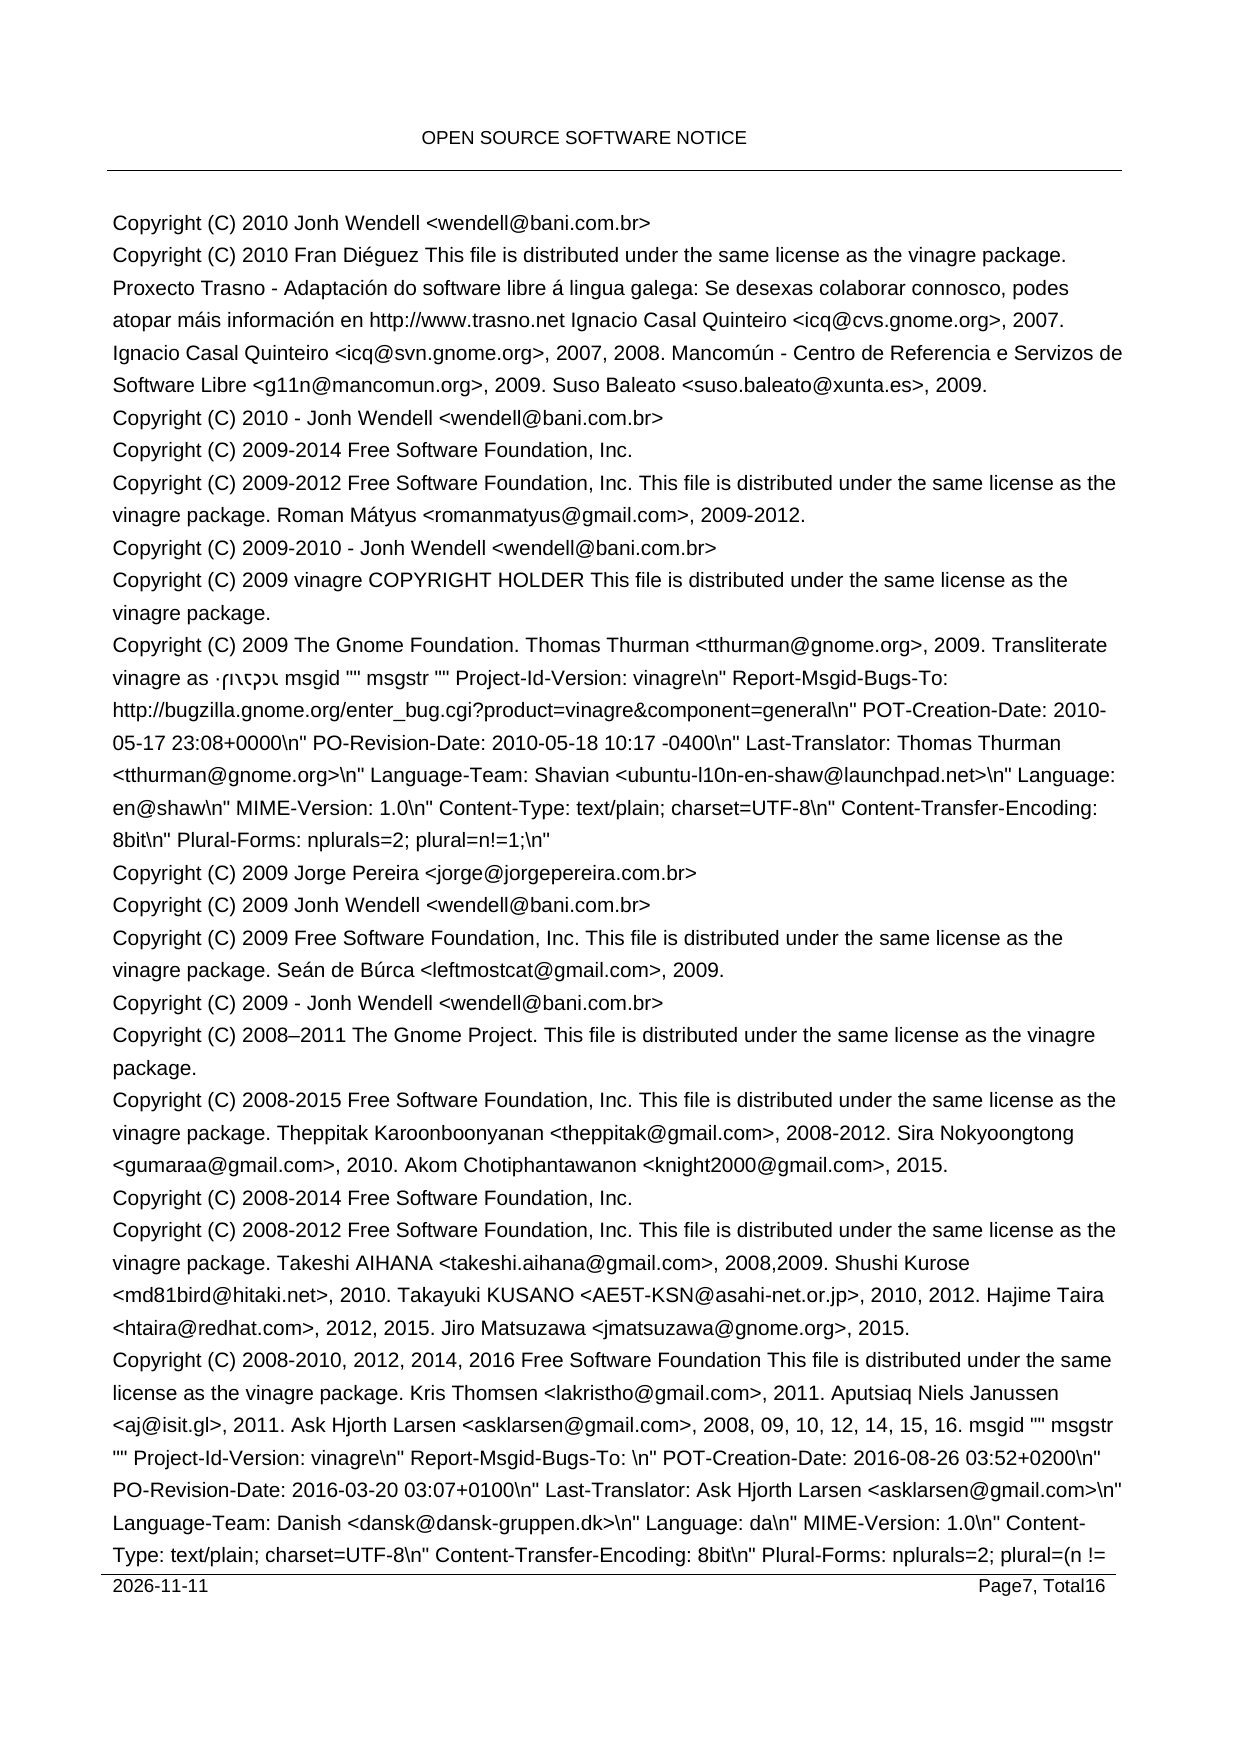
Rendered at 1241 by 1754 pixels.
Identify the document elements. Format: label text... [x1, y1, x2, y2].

text Copyright (C) 2009-2010 - Jonh Wendell <wendell@bani.com.br> [112, 531, 1128, 564]
text Copyright (C) 2009-2014 Free Software Foundation, Inc. [112, 434, 1128, 466]
text Copyright (C) 2010 Fran Diéguez This file is distributed under the same license as the vinagre package. Proxecto Trasno - Adaptación do software libre á lingua galega: Se desexas colaborar connosco, podes atopar máis información en http://www.trasno.net Ignacio Casal Quinteiro <icq@cvs.gnome.org>, 2007. Ignacio Casal Quinteiro <icq@svn.gnome.org>, 2007, 2008. Mancomún - Centro de Referencia e Servizos de Software Libre <g11n@mancomun.org>, 2009. Suso Baleato <suso.baleato@xunta.es>, 2009. [112, 239, 1128, 401]
text Copyright (C) 2008-2015 Free Software Foundation, Inc. This file is distributed under the same license as the vinagre package. Theppitak Karoonboonyanan <theppitak@gmail.com>, 2008-2012. Sira Nokyoongtong <gumaraa@gmail.com>, 2010. Akom Chotiphantawanon <knight2000@gmail.com>, 2015. [112, 1084, 1128, 1181]
text Copyright (C) 2009 - Jonh Wendell <wendell@bani.com.br> [112, 986, 1128, 1019]
text Copyright (C) 2009-2012 Free Software Foundation, Inc. This file is distributed under the same license as the vinagre package. Roman Mátyus <romanmatyus@gmail.com>, 2009-2012. [112, 466, 1128, 531]
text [112, 1344, 1128, 1571]
text Copyright (C) 2010 Jonh Wendell <wendell@bani.com.br> [112, 206, 1128, 239]
text Copyright (C) 2009 Free Software Foundation, Inc. This file is distributed under the same license as the vinagre package. Seán de Búrca <leftmostcat@gmail.com>, 2009. [112, 921, 1128, 986]
text Copyright (C) 2010 - Jonh Wendell <wendell@bani.com.br> [112, 401, 1128, 434]
text Copyright (C) 2009 Jorge Pereira <jorge@jorgepereira.com.br> [112, 856, 1128, 889]
text Copyright (C) 2008-2012 Free Software Foundation, Inc. This file is distributed under the same license as the vinagre package. Takeshi AIHANA <takeshi.aihana@gmail.com>, 2008,2009. Shushi Kurose <md81bird@hitaki.net>, 2010. Takayuki KUSANO <AE5T-KSN@asahi-net.or.jp>, 2010, 2012. Hajime Taira <htaira@redhat.com>, 2012, 2015. Jiro Matsuzawa <jmatsuzawa@gnome.org>, 2015. [112, 1214, 1128, 1344]
text Copyright (C) 2008–2011 The Gnome Project. This file is distributed under the same license as the vinagre package. [112, 1019, 1128, 1084]
text Copyright (C) 2009 Jonh Wendell <wendell@bani.com.br> [112, 889, 1128, 921]
text Copyright (C) 2009 vinagre COPYRIGHT HOLDER This file is distributed under the same license as the vinagre package. [112, 564, 1128, 629]
text Copyright (C) 2009 The Gnome Foundation. Thomas Thurman <tthurman@gnome.org>, 2009. Transliterate vinagre as ·𐑝𐑦𐑯𐑱𐑜𐑮𐑧 msgid "" msgstr "" Project-Id-Version: vinagre\n" Report-Msgid-Bugs-To: http://bugzilla.gnome.org/enter_bug.cgi?product=vinagre&component=general\n" POT-Creation-Date: 2010-05-17 23:08+0000\n" PO-Revision-Date: 2010-05-18 10:17 -0400\n" Last-Translator: Thomas Thurman <tthurman@gnome.org>\n" Language-Team: Shavian <ubuntu-l10n-en-shaw@launchpad.net>\n" Language: en@shaw\n" MIME-Version: 1.0\n" Content-Type: text/plain; charset=UTF-8\n" Content-Transfer-Encoding: 8bit\n" Plural-Forms: nplurals=2; plural=n!=1;\n" [112, 629, 1128, 856]
text Copyright (C) 2008-2014 Free Software Foundation, Inc. [112, 1181, 1128, 1214]
